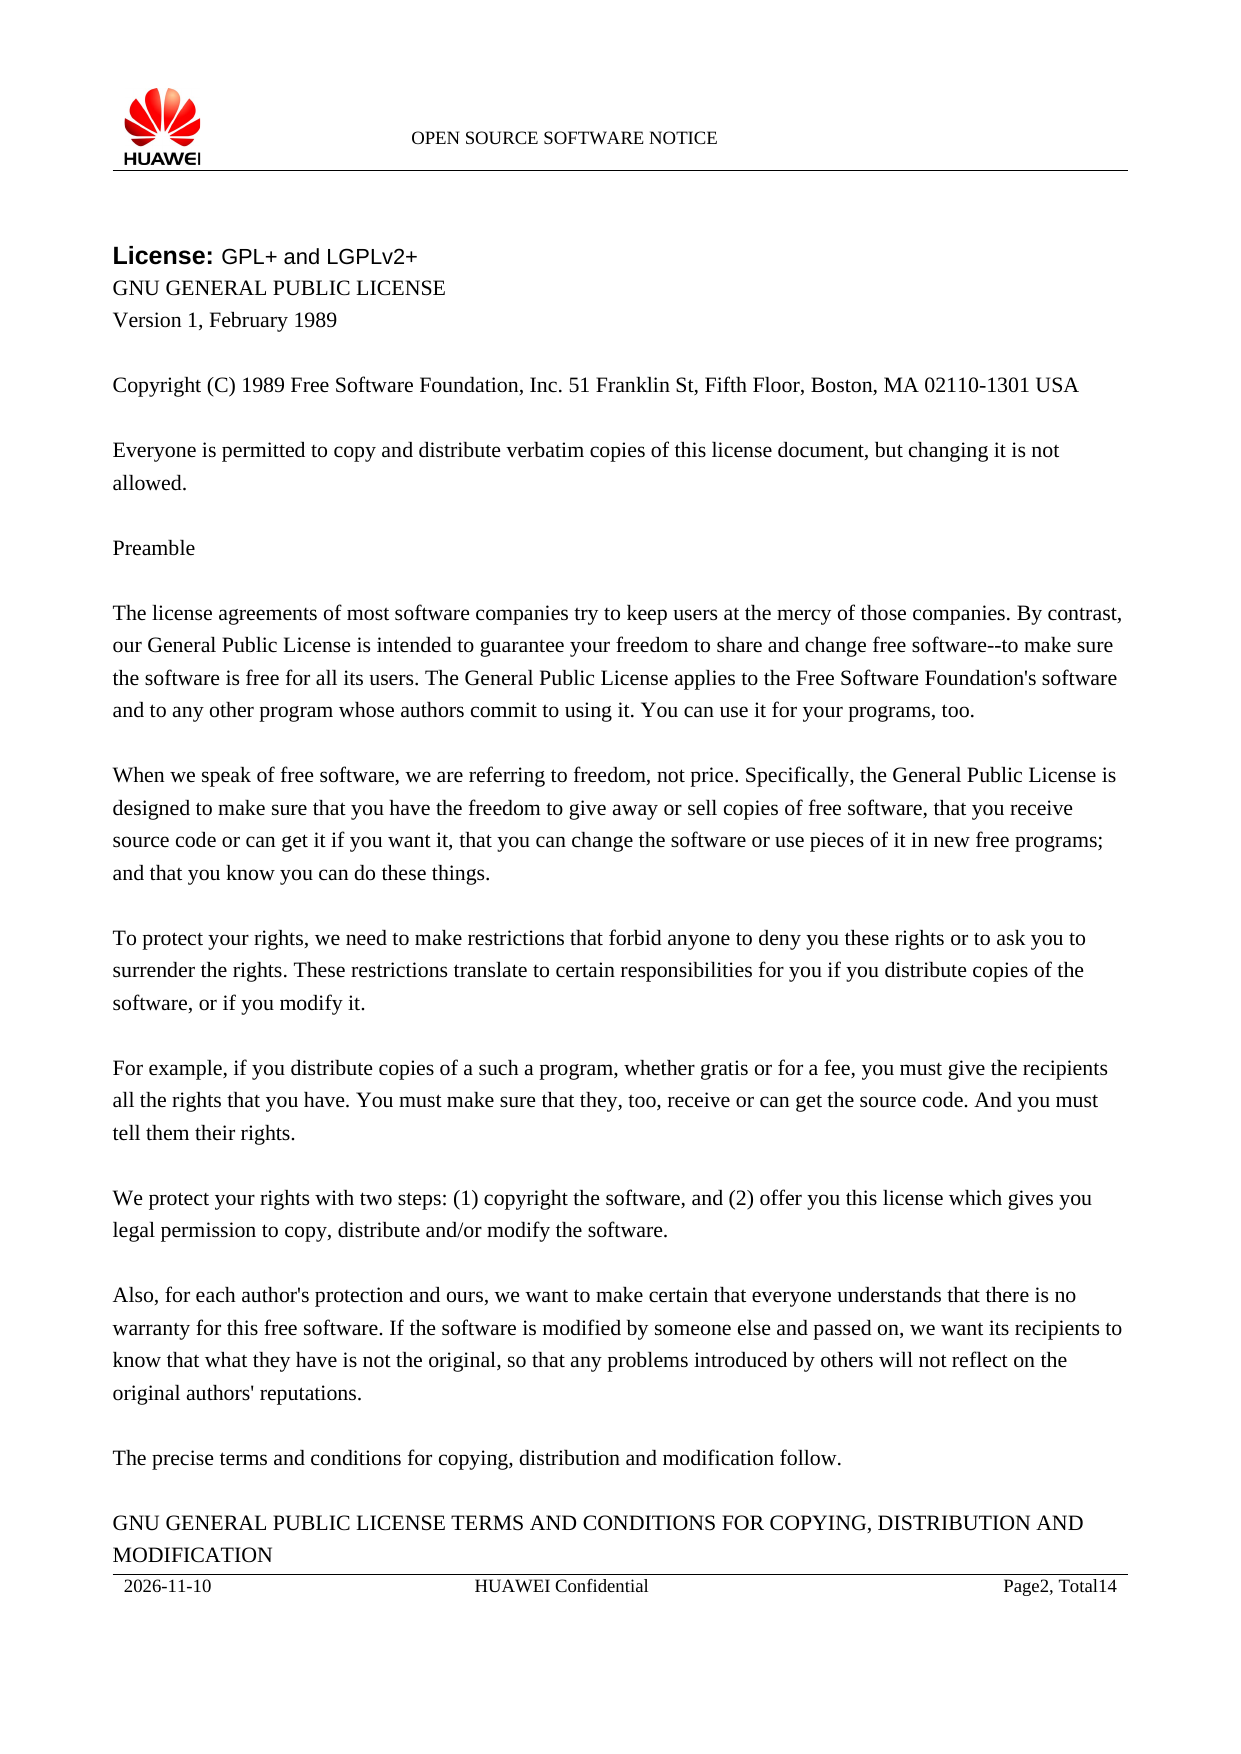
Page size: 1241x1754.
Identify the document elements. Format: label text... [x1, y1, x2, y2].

picture [124, 88, 201, 165]
text License: GPL+ and LGPLv2+ [112, 239, 1128, 271]
